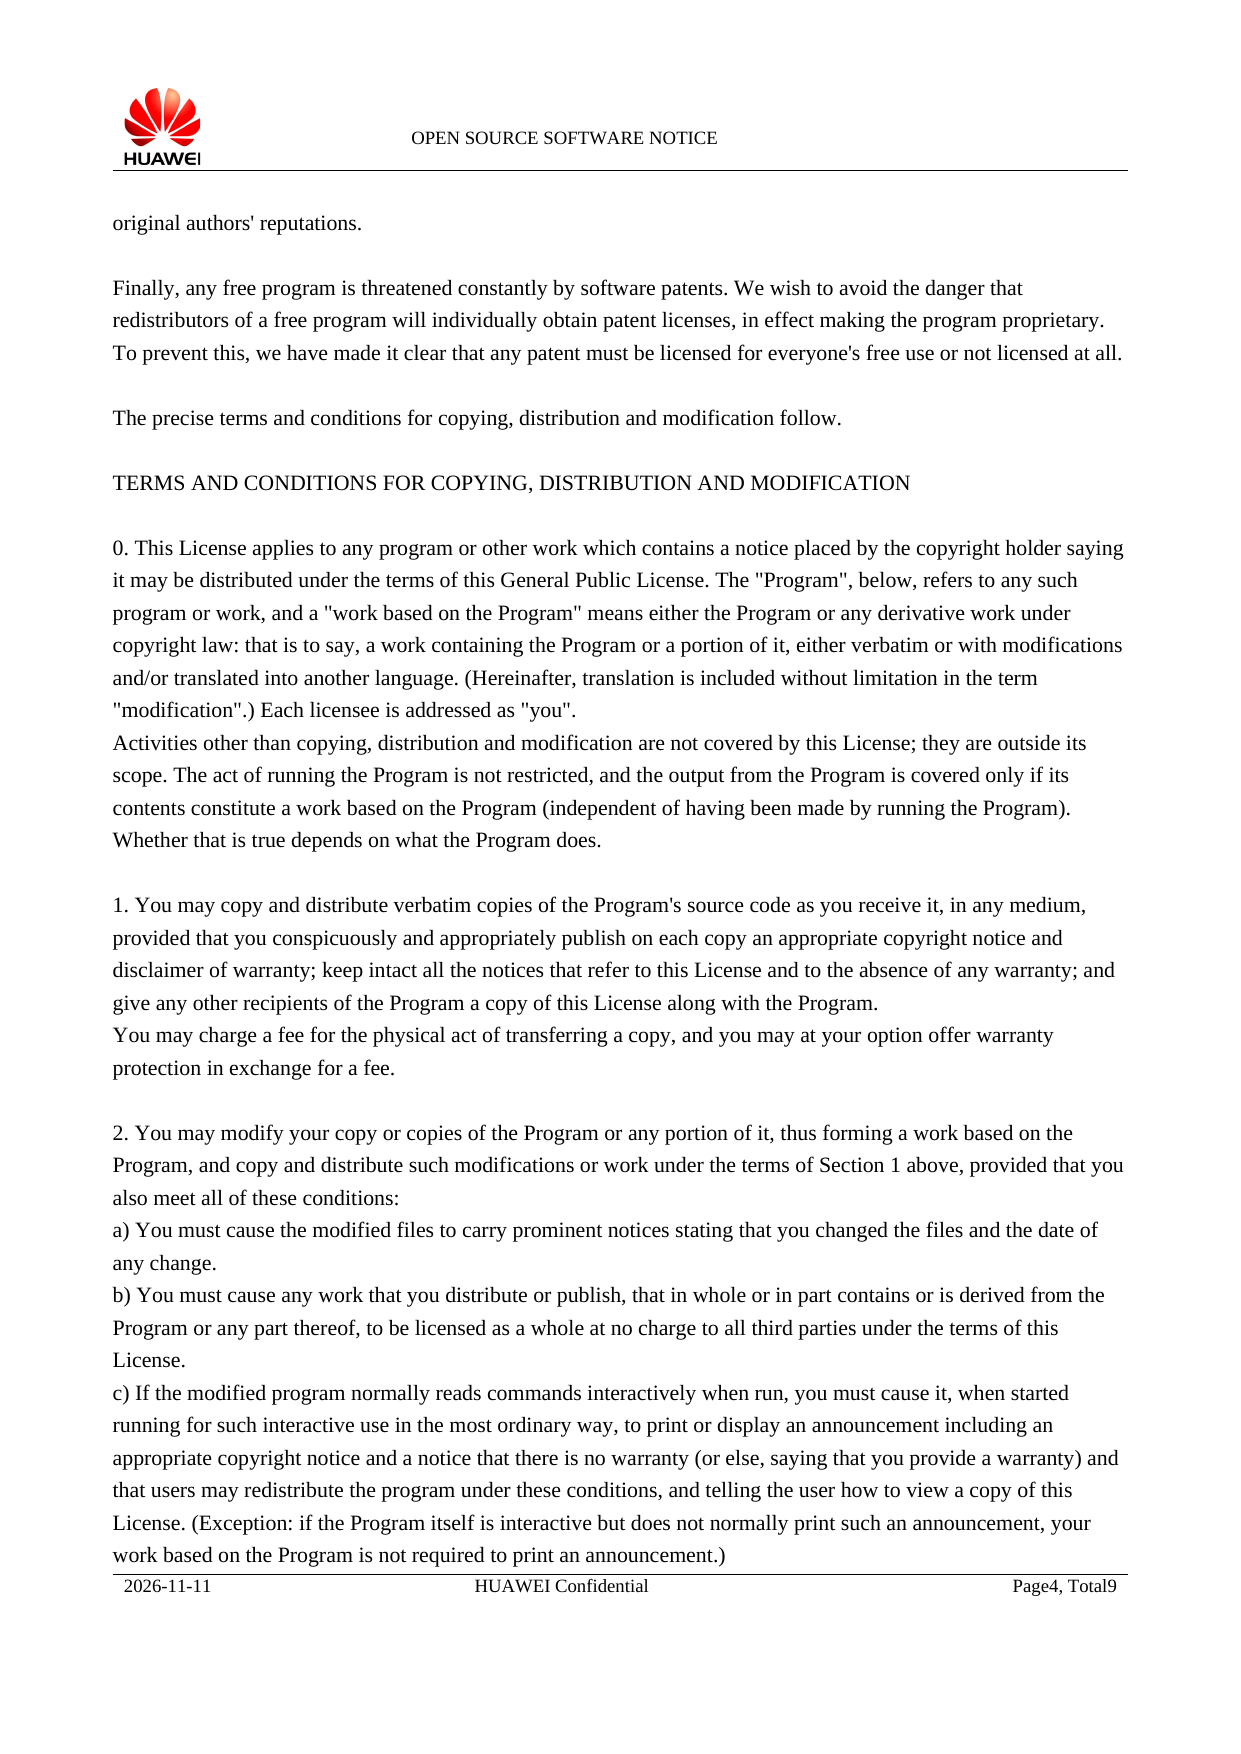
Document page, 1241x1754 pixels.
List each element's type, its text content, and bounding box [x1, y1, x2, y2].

picture [124, 88, 201, 165]
